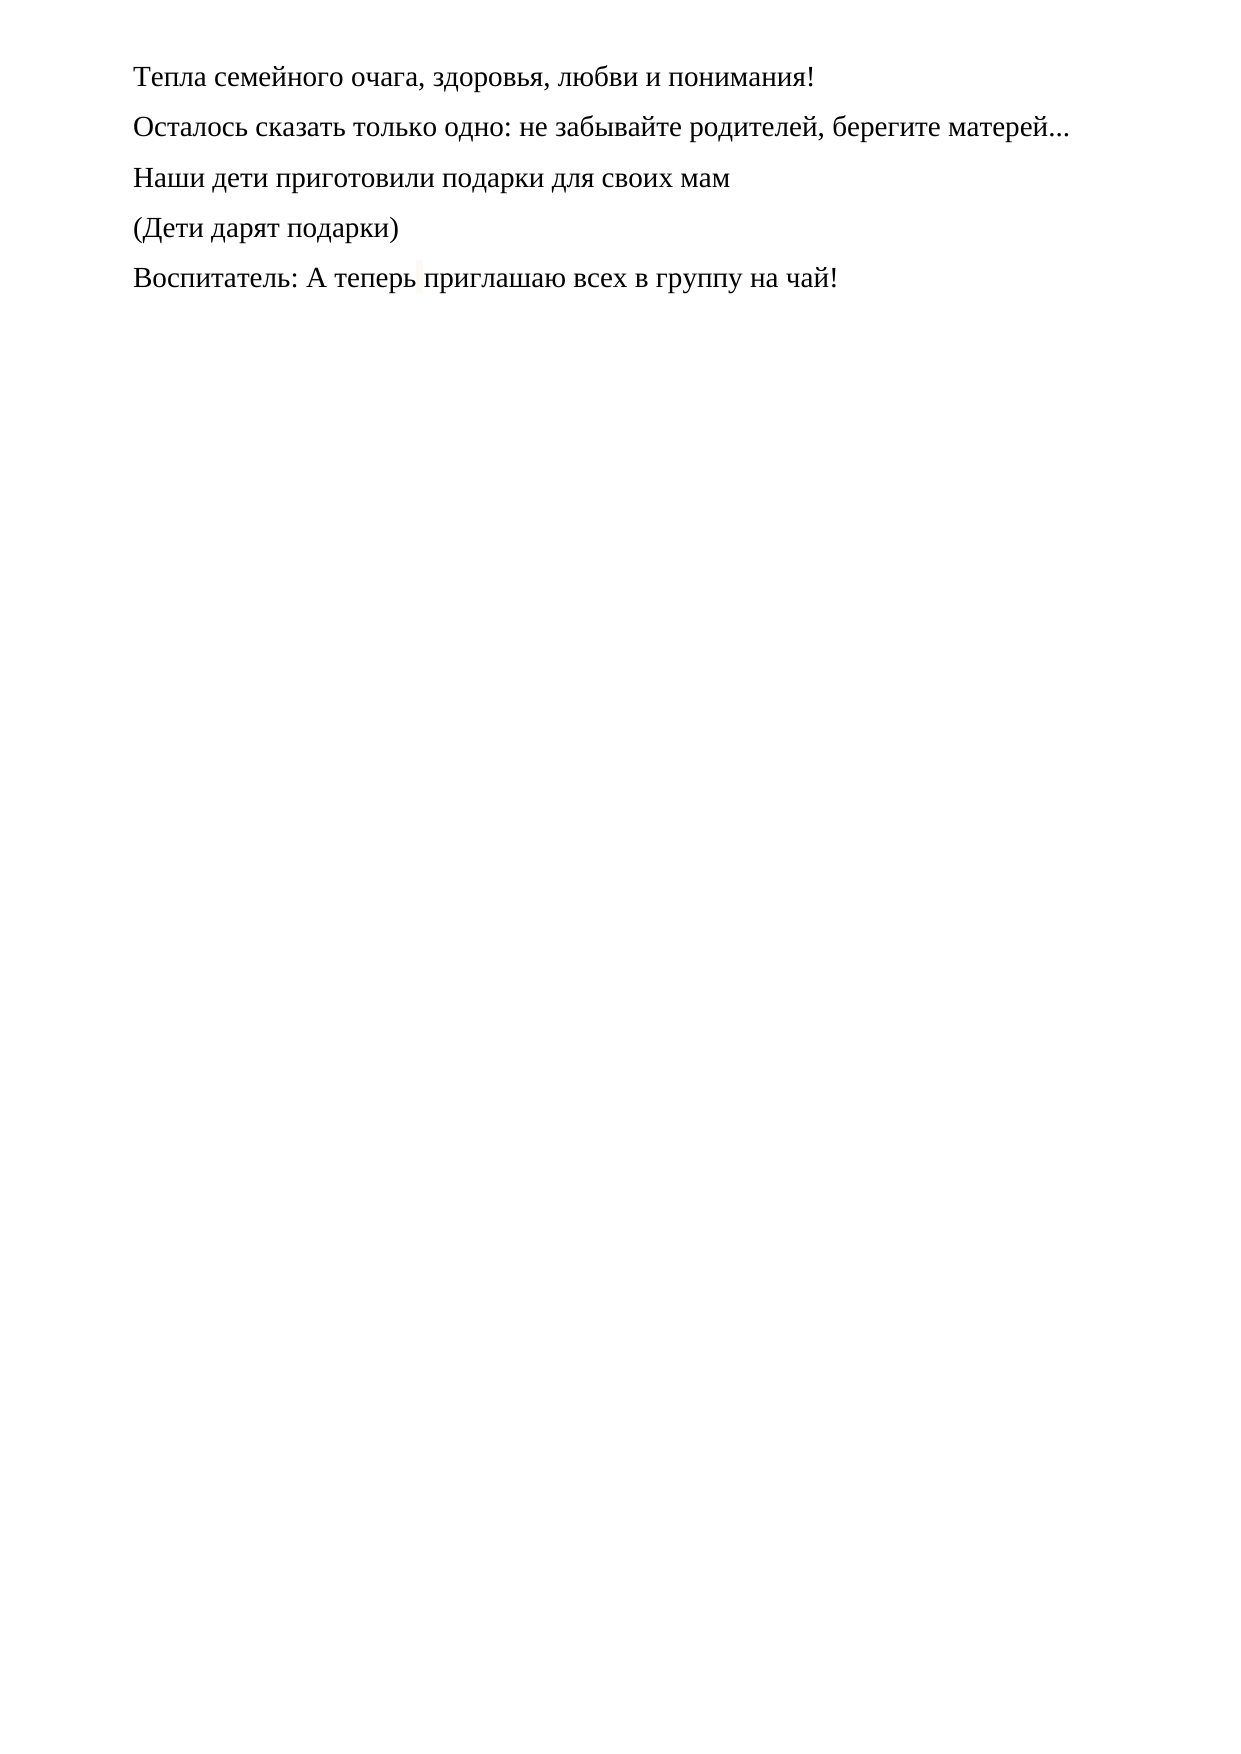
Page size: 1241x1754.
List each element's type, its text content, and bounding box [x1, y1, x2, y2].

text (Дети дарят подарки) Воспитатель: А теперь приглашаю всех в группу на чай! [133, 210, 1152, 294]
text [133, 59, 1152, 143]
text Наши дети приготовили подарки для своих мам [133, 160, 1152, 193]
